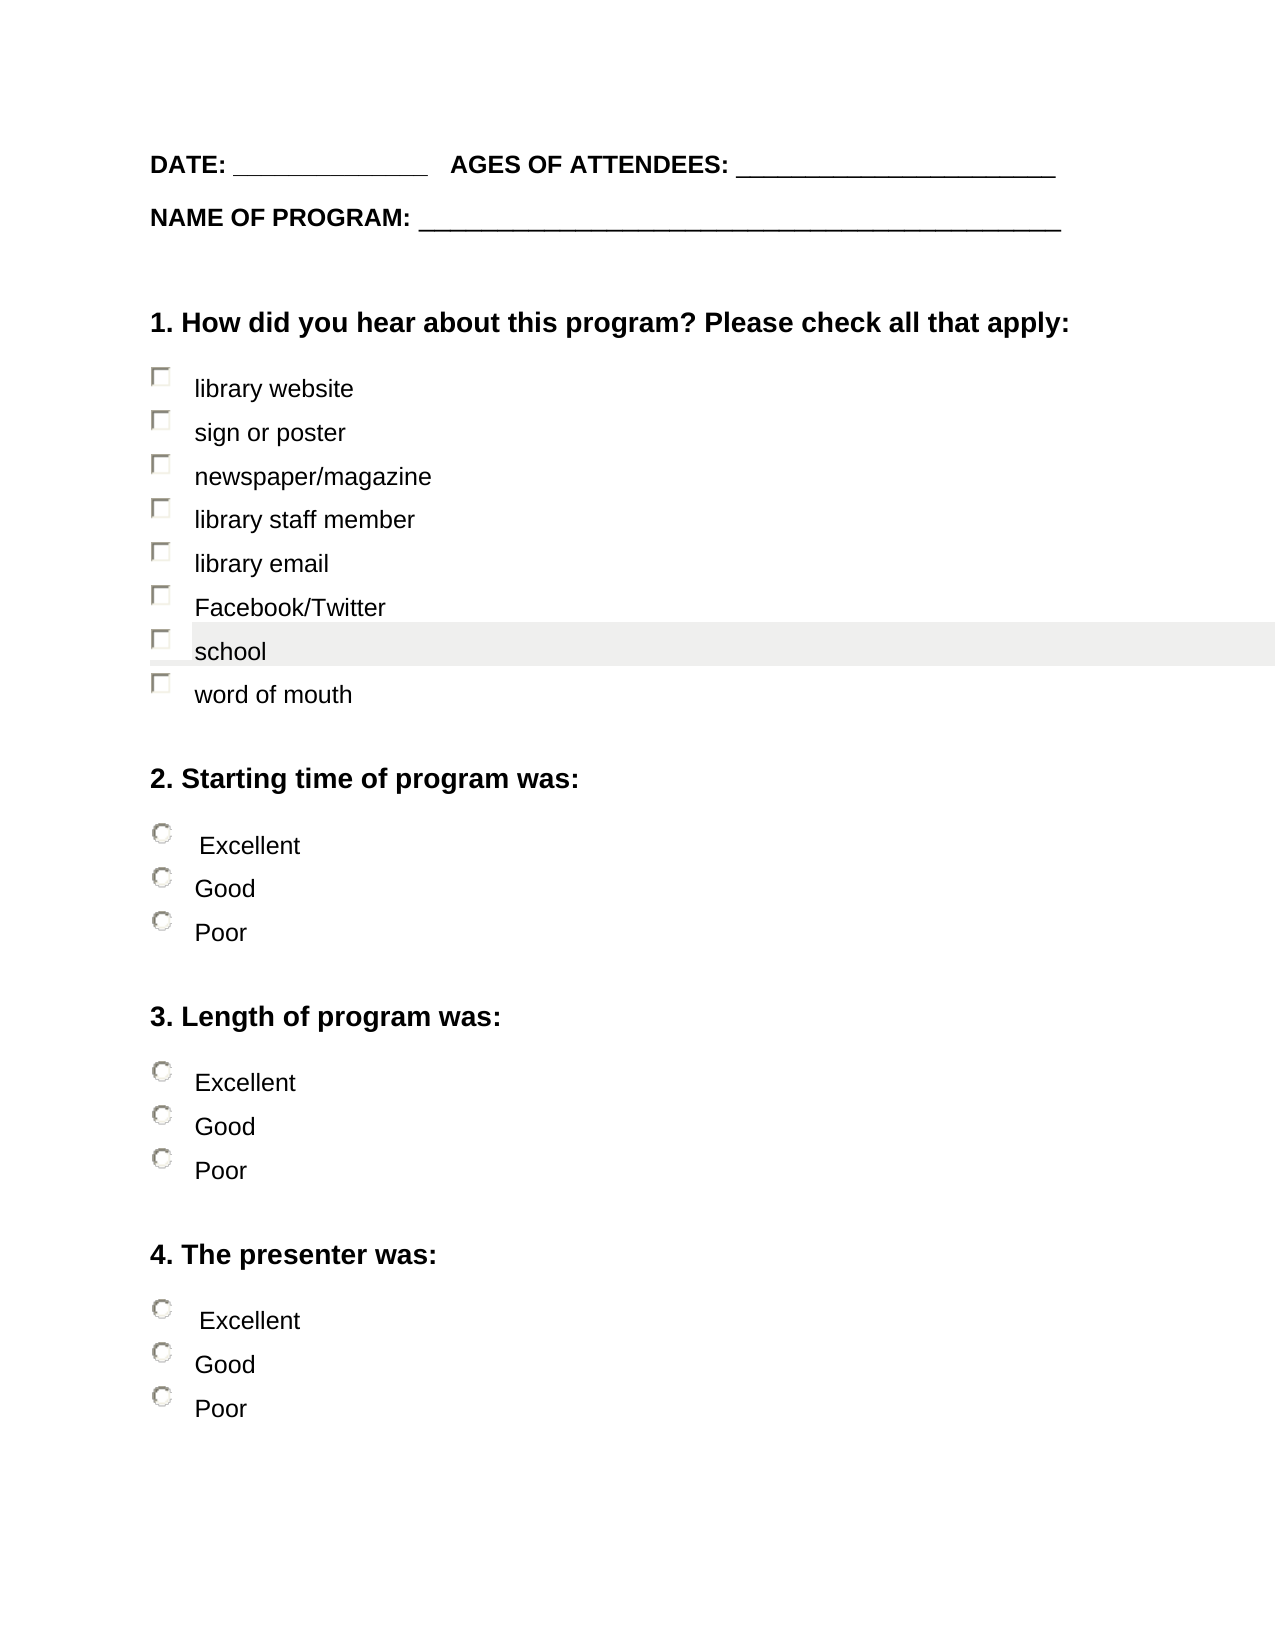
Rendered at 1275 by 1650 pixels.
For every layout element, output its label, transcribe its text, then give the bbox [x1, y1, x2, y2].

text 4. The presenter was: [150, 1238, 1125, 1270]
text 2. Starting time of program was: [150, 762, 1125, 795]
text 1. How did you hear about this program? Please check all that apply: [150, 306, 1125, 338]
text NAME OF PROGRAM: _________________________________________ [150, 199, 1125, 232]
table_header Excellent Good Poor [150, 1291, 1275, 1422]
table_header Excellent Good Poor [150, 816, 1275, 947]
table_header library website sign or poster newspaper/magazine library staff member library email Facebook/Twitter school word of mouth [150, 666, 1275, 709]
text DATE: ______________ AGES OF ATTENDEES: _______________________ [150, 150, 1125, 179]
table_header library website sign or poster newspaper/magazine library staff member library email Facebook/Twitter school word of mouth [150, 359, 1275, 622]
table_header Excellent Good Poor [150, 1054, 1275, 1185]
text 3. Length of program was: [150, 1000, 1125, 1033]
